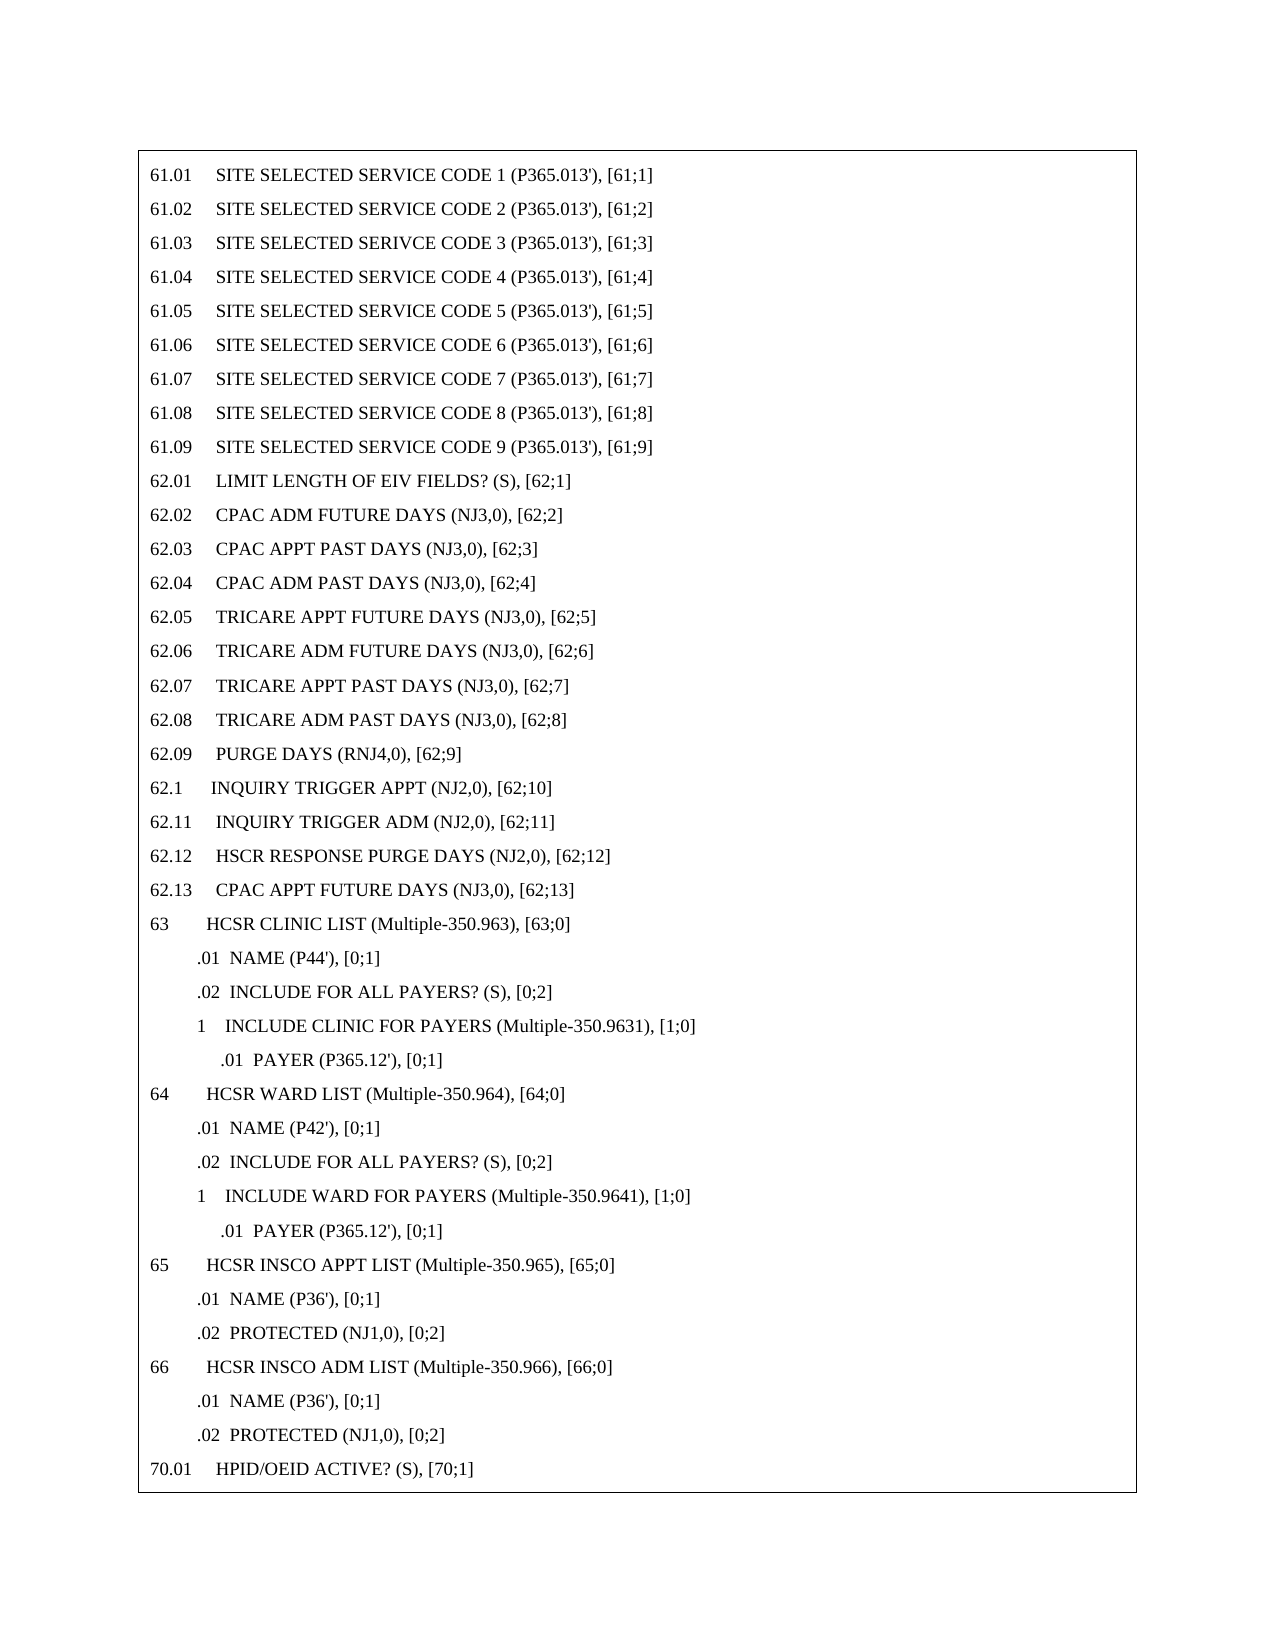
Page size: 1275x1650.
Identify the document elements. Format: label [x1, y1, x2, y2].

table_cell [139, 151, 1136, 1492]
